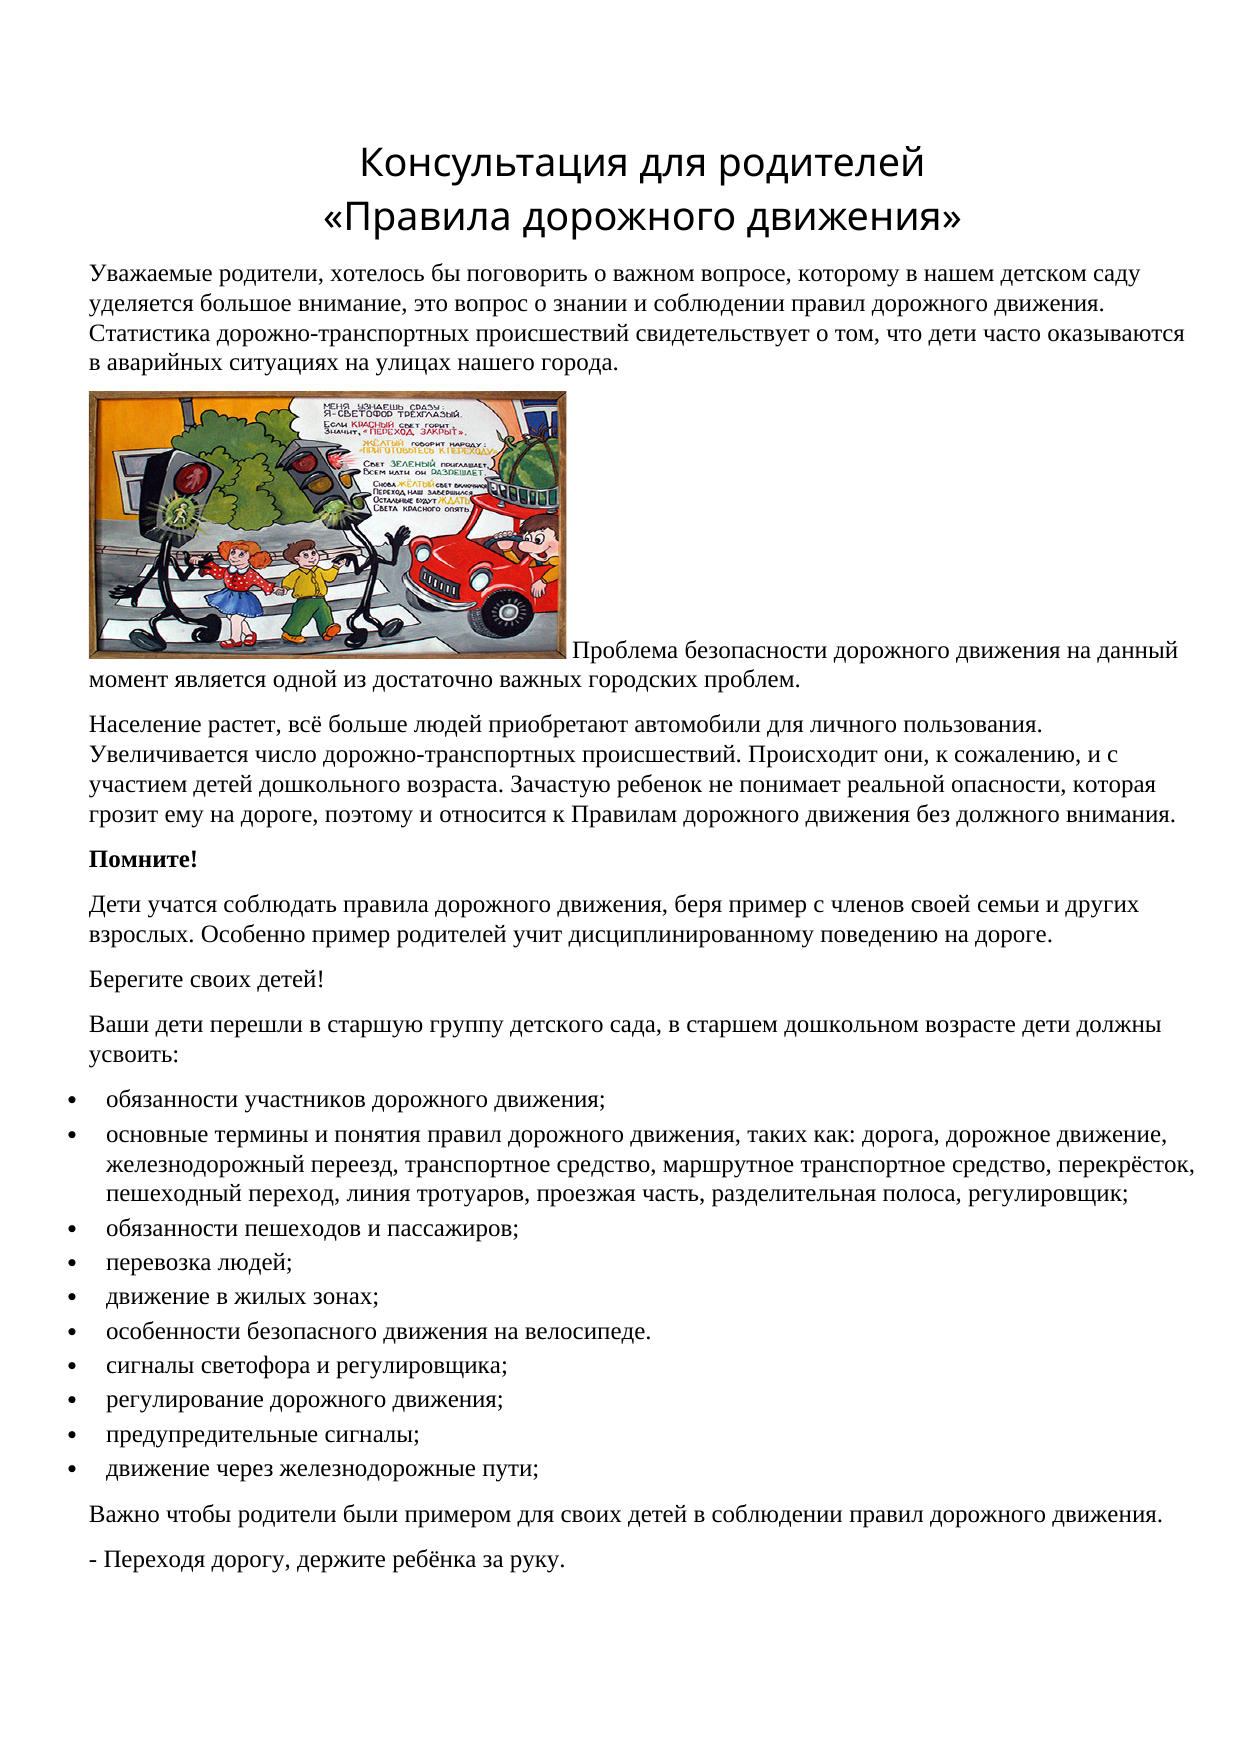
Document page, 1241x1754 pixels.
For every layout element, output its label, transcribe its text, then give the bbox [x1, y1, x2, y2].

list основные термины и понятия правил дорожного движения, таких как: дорога, дорожное движение, железнодорожный переезд, транспортное средство, маршрутное транспортное средство, перекрёсток, пешеходный переход, линия тротуаров, проезжая часть, разделительная полоса, регулировщик; [68, 1118, 1196, 1207]
text Население растет, всё больше людей приобретают автомобили для личного пользования. Увеличивается число дорожно-транспортных происшествий. Происходит они, к сожалению, и с участием детей дошкольного возраста. Зачастую ребенок не понимает реальной опасности, которая грозит ему на дороге, поэтому и относится к Правилам дорожного движения без должного внимания. [89, 709, 1196, 827]
list сигналы светофора и регулировщика; [68, 1349, 1196, 1379]
list перевозка людей; [68, 1246, 1196, 1276]
list обязанности участников дорожного движения; [68, 1084, 1196, 1113]
text Ваши дети перешли в старшую группу детского сада, в старшем дошкольном возрасте дети должны усвоить: [89, 1009, 1196, 1068]
list обязанности пешеходов и пассажиров; [68, 1212, 1196, 1241]
text Дети учатся соблюдать правила дорожного движения, беря пример с членов своей семьи и других взрослых. Особенно пример родителей учит дисциплинированному поведению на дороге. [89, 888, 1196, 948]
text Консультация для родителей «Правила дорожного движения» [89, 134, 1196, 242]
text Берегите своих детей! [89, 963, 1196, 993]
list особенности безопасного движения на велосипеде. [68, 1315, 1196, 1344]
list предупредительные сигналы; [68, 1418, 1196, 1448]
text Уважаемые родители, хотелось бы поговорить о важном вопросе, которому в нашем детском саду уделяется большое внимание, это вопрос о знании и соблюдении правил дорожного движения. Статистика дорожно-транспортных происшествий свидетельствует о том, что дети часто оказываются в аварийных ситуациях на улицах нашего города. [89, 257, 1196, 376]
text Важно чтобы родители были примером для своих детей в соблюдении правил дорожного движения. [89, 1498, 1196, 1527]
text Помните! [89, 843, 1196, 873]
list регулирование дорожного движения; [68, 1384, 1196, 1413]
list движение в жилых зонах; [68, 1281, 1196, 1310]
picture [88, 391, 567, 659]
list движение через железнодорожные пути; [68, 1452, 1196, 1482]
text - Переходя дорогу, держите ребёнка за руку. [89, 1543, 1196, 1573]
